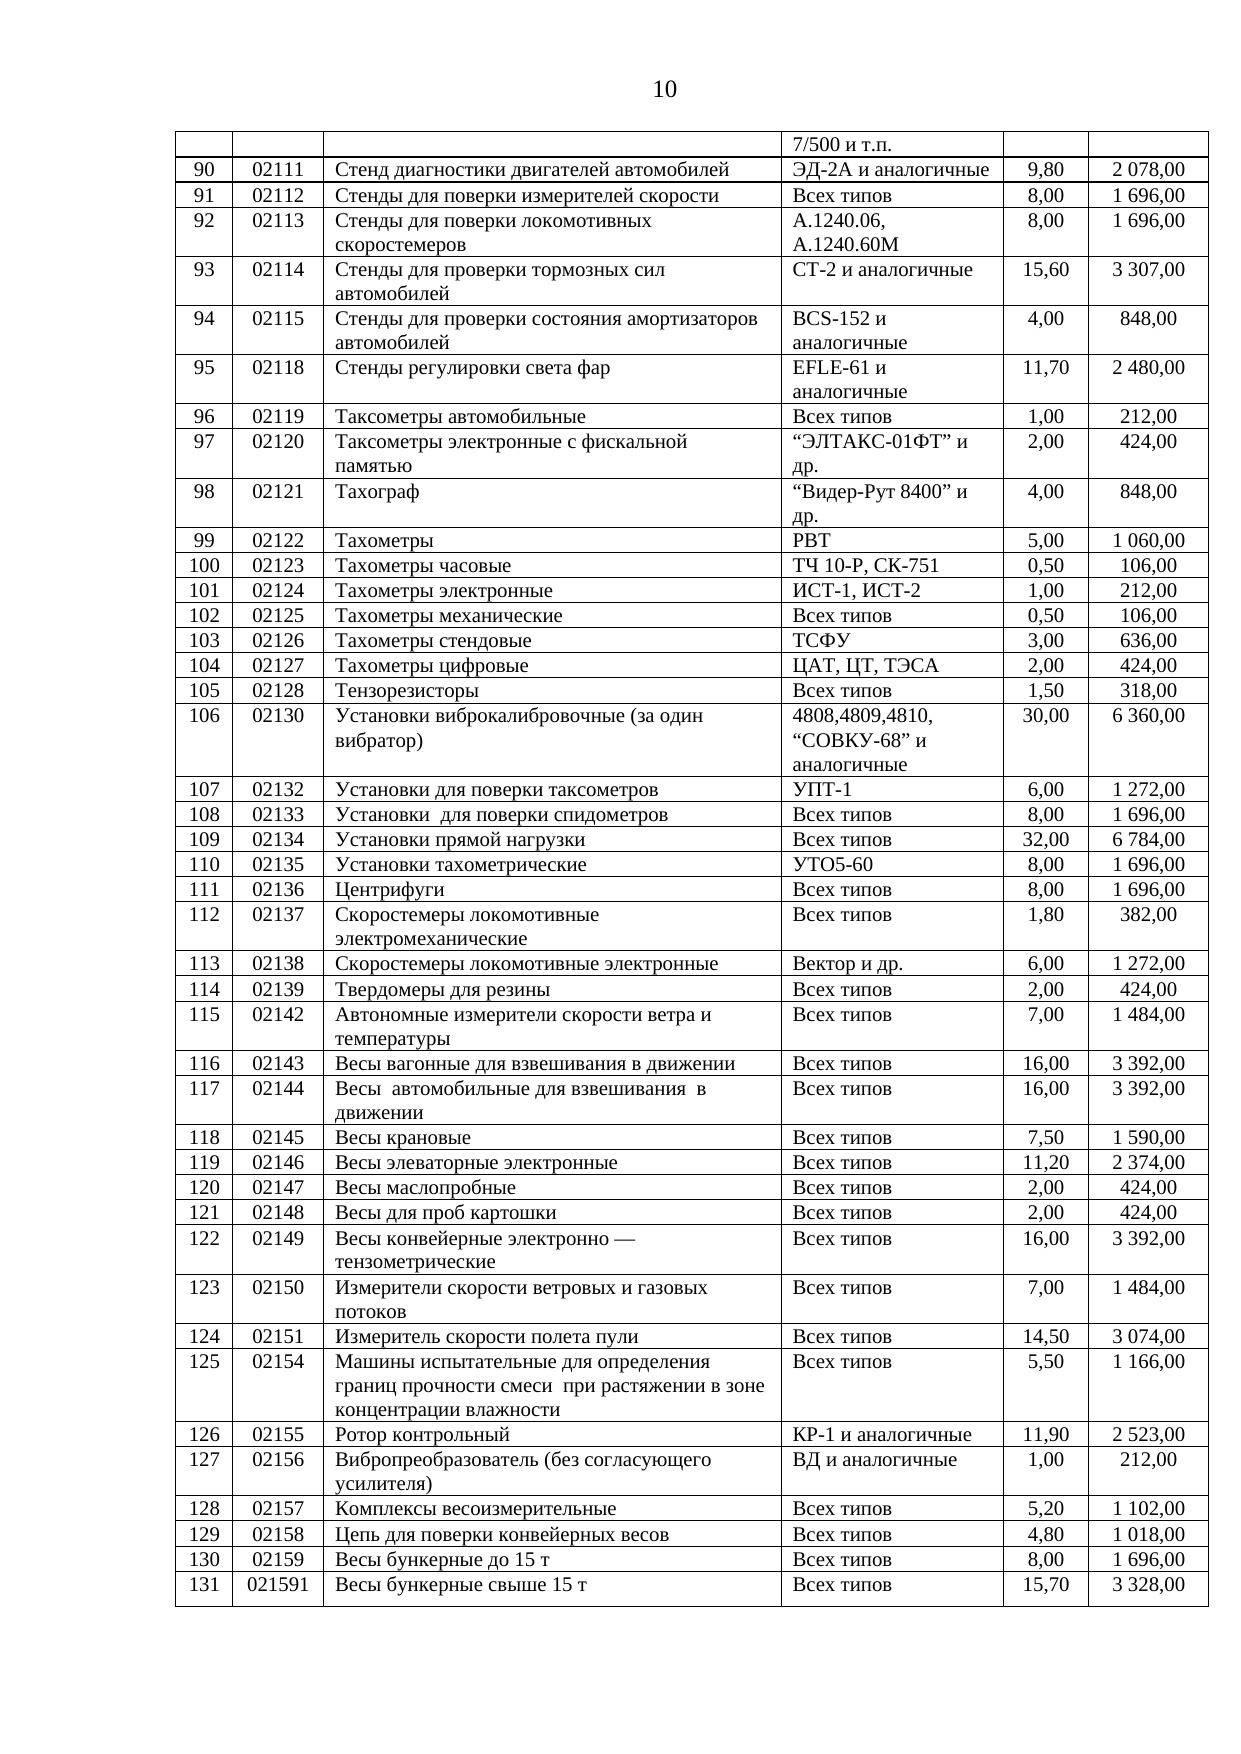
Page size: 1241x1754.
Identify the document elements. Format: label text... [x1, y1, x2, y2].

table_cell 02118 [233, 355, 323, 403]
table_cell Автономные измерители скорости ветра и температуры [324, 1002, 781, 1050]
table_cell 1,00 [1004, 578, 1088, 602]
table_cell Установки вибpокалибpовочные (за один вибратор) [324, 704, 781, 776]
table_cell Тахометры [324, 528, 781, 552]
table_cell 1,80 [1004, 902, 1088, 950]
table_cell 3 392,00 [1089, 1076, 1208, 1124]
table_cell 123 [176, 1275, 232, 1323]
table_cell Ротор контрольный [324, 1422, 781, 1446]
table_cell 93 [176, 257, 232, 305]
table_cell 96 [176, 404, 232, 428]
table_cell ЦАТ, ЦТ, ТЭСА [782, 653, 1003, 677]
table_cell Весы крановые [324, 1125, 781, 1149]
table_cell 3,00 [1004, 628, 1088, 652]
table_cell 02150 [233, 1275, 323, 1323]
table_cell 106 [176, 704, 232, 776]
table_cell 7,50 [1004, 1125, 1088, 1149]
table_cell 02120 [233, 429, 323, 477]
table_cell 0,50 [1004, 603, 1088, 627]
table_cell 02139 [233, 976, 323, 1001]
table_cell 318,00 [1089, 678, 1208, 702]
table_cell 8,00 [1004, 1547, 1088, 1571]
table_cell 02156 [233, 1447, 323, 1495]
table_cell Всех типов [782, 1225, 1003, 1273]
table_cell Тахограф [324, 479, 781, 527]
table_cell 5,20 [1004, 1496, 1088, 1520]
table_cell 212,00 [1089, 1447, 1208, 1495]
table_cell 02121 [233, 479, 323, 527]
table_cell ИСТ-1, ИСТ-2 [782, 578, 1003, 602]
table_cell Твердомеры для резины [324, 976, 781, 1001]
table_cell ЭД-2А и аналогичные [782, 158, 1003, 181]
table_cell 02127 [233, 653, 323, 677]
table_cell 02112 [233, 183, 323, 207]
table_cell 125 [176, 1349, 232, 1421]
table_cell 121 [176, 1200, 232, 1224]
table_cell 4808,4809,4810, “СОВКУ-68” и аналогичные [782, 704, 1003, 776]
table_cell 100 [176, 553, 232, 577]
table_cell 4,80 [1004, 1521, 1088, 1546]
table_cell Скоростемеры локомотивные электронные [324, 951, 781, 975]
table_cell 11,70 [1004, 355, 1088, 403]
table_cell 16,00 [1004, 1225, 1088, 1273]
table_cell Комплексы весоизмерительные [324, 1496, 781, 1520]
table_cell Всех типов [782, 976, 1003, 1001]
table_cell Всех типов [782, 1324, 1003, 1348]
table_cell 89 [176, 132, 232, 156]
table_cell 97 [176, 429, 232, 477]
table_cell 95 [176, 355, 232, 403]
table_cell Измерители скорости ветровых и газовых потоков [324, 1275, 781, 1323]
table_cell Всех типов [782, 1175, 1003, 1199]
table_cell Весы конвейерные электронно — тензометрические [324, 1225, 781, 1273]
table_cell Установки для поверки спидометров [324, 802, 781, 826]
table_cell 15,70 [1004, 1572, 1088, 1606]
table_cell 117 [176, 1076, 232, 1124]
table_cell “Видер-Рут 8400” и др. [782, 479, 1003, 527]
table_cell 02143 [233, 1051, 323, 1075]
table_cell 110 [176, 852, 232, 876]
table_cell Всех типов [782, 802, 1003, 826]
table_cell Тахометры механические [324, 603, 781, 627]
table_cell Тахометры стендовые [324, 628, 781, 652]
table_cell 115 [176, 1002, 232, 1050]
table_cell 16,00 [1004, 1051, 1088, 1075]
table_cell 02125 [233, 603, 323, 627]
table_cell УТО5-60 [782, 852, 1003, 876]
table_cell 99 [176, 528, 232, 552]
table_cell 1 102,00 [1089, 1496, 1208, 1520]
table_cell 106,00 [1089, 603, 1208, 627]
table_cell Всех типов [782, 603, 1003, 627]
table_cell 02126 [233, 628, 323, 652]
table_cell СТ-2 и аналогичные [782, 257, 1003, 305]
table_cell 1,00 [1004, 1447, 1088, 1495]
table_cell 103 [176, 628, 232, 652]
table_cell Стенды для проверки тормозных сил автомобилей [324, 257, 781, 305]
table_cell 1 696,00 [1089, 852, 1208, 876]
table_cell 02123 [233, 553, 323, 577]
table_cell Установки для повеpки таксометров [324, 777, 781, 801]
table_cell 98 [176, 479, 232, 527]
table_cell 1 484,00 [1089, 1275, 1208, 1323]
table_cell 128 [176, 1496, 232, 1520]
table_cell 14,50 [1004, 1324, 1088, 1348]
table_cell УПТ-1 [782, 777, 1003, 801]
table_cell 30,00 [1004, 704, 1088, 776]
table_cell 02133 [233, 802, 323, 826]
table_cell Весы вагонные для взвешивания в движении [324, 1051, 781, 1075]
table_cell 2,00 [1004, 653, 1088, 677]
table_cell Тензоpезистоpы [324, 678, 781, 702]
table_cell 1 696,00 [1089, 802, 1208, 826]
table_cell Весы элеваторные электронные [324, 1150, 781, 1174]
table_cell 424,00 [1089, 976, 1208, 1001]
table_cell Весы бункерные свыше 15 т [324, 1572, 781, 1606]
table_cell 1,50 [1004, 678, 1088, 702]
table_cell РВТ [782, 528, 1003, 552]
table_cell Всех типов [782, 902, 1003, 950]
table_cell Установки прямой нагрузки [324, 827, 781, 851]
table_cell Скоростемеры локомотивные электромеханические [324, 902, 781, 950]
table_cell 131 [176, 1572, 232, 1606]
table_cell КР-1 и аналогичные [782, 1422, 1003, 1446]
table_cell BCS-152 и аналогичные [782, 306, 1003, 354]
table_cell 021591 [233, 1572, 323, 1606]
table_cell Всех типов [782, 1076, 1003, 1124]
table_cell Стенды для проверки состояния амортизаторов автомобилей [324, 306, 781, 354]
table_cell 212,00 [1089, 578, 1208, 602]
table_cell 105 [176, 678, 232, 702]
table_cell 424,00 [1089, 653, 1208, 677]
table_cell 118 [176, 1125, 232, 1149]
table_cell 124 [176, 1324, 232, 1348]
table_cell 8,00 [1004, 852, 1088, 876]
table_cell 02132 [233, 777, 323, 801]
table_cell 02113 [233, 208, 323, 256]
table_cell 6,00 [1004, 951, 1088, 975]
table_cell 7,00 [1004, 1002, 1088, 1050]
table_cell 02148 [233, 1200, 323, 1224]
table_cell Всех типов [782, 1002, 1003, 1050]
table_cell 113 [176, 951, 232, 975]
table_cell 32,00 [1004, 827, 1088, 851]
table_cell Весы автомобильные для взвешивания в движении [324, 1076, 781, 1124]
table_cell 02119 [233, 404, 323, 428]
table_cell 02145 [233, 1125, 323, 1149]
table_cell 2,00 [1004, 429, 1088, 477]
table_cell 2,00 [1004, 976, 1088, 1001]
table_cell 02159 [233, 1547, 323, 1571]
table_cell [324, 132, 781, 156]
table_cell Тахометры часовые [324, 553, 781, 577]
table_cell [782, 132, 1003, 156]
table_cell 114 [176, 976, 232, 1001]
table_cell ВД и аналогичные [782, 1447, 1003, 1495]
table_cell Всех типов [782, 1572, 1003, 1606]
table_cell ТЧ 10-Р, СК-751 [782, 553, 1003, 577]
table_cell ТСФУ [782, 628, 1003, 652]
table_cell 8,00 [1004, 208, 1088, 256]
table_cell Всех типов [782, 877, 1003, 901]
table_cell Весы бункерные до 15 т [324, 1547, 781, 1571]
table_cell Цепь для поверки конвейерных весов [324, 1521, 781, 1546]
table_cell 8,00 [1004, 802, 1088, 826]
table_cell Всех типов [782, 1349, 1003, 1421]
table_cell 107 [176, 777, 232, 801]
table_cell 02136 [233, 877, 323, 901]
table_cell 1 484,00 [1089, 1002, 1208, 1050]
table_cell 02111 [233, 158, 323, 181]
table_cell 02154 [233, 1349, 323, 1421]
table_cell 424,00 [1089, 1175, 1208, 1199]
table_cell 02146 [233, 1150, 323, 1174]
table_cell 02142 [233, 1002, 323, 1050]
table_cell 848,00 [1089, 306, 1208, 354]
table_cell 9,80 [1004, 158, 1088, 181]
table_cell 4,00 [1004, 306, 1088, 354]
table_cell Машины испытательные для определения границ прочности смеси при растяжении в зоне концентрации влажности [324, 1349, 781, 1421]
table_cell 6 360,00 [1089, 704, 1208, 776]
table_cell 7,00 [1004, 1275, 1088, 1323]
table_cell 1 166,00 [1089, 1349, 1208, 1421]
table_cell 104 [176, 653, 232, 677]
table_cell Установки тахометpические [324, 852, 781, 876]
table_cell Всех типов [782, 404, 1003, 428]
table_cell Всех типов [782, 1125, 1003, 1149]
table_cell 02130 [233, 704, 323, 776]
table_cell 636,00 [1089, 628, 1208, 652]
table_cell 1 696,00 [1089, 208, 1208, 256]
table_cell 1 272,00 [1089, 777, 1208, 801]
table_cell Таксометры электронные с фискальной памятью [324, 429, 781, 477]
table_cell Стенды регулировки света фар [324, 355, 781, 403]
table_cell 424,00 [1089, 1200, 1208, 1224]
table_cell 6 784,00 [1089, 827, 1208, 851]
table_cell 111 [176, 877, 232, 901]
table_cell 2 374,00 [1089, 1150, 1208, 1174]
table_cell Центрифуги [324, 877, 781, 901]
table_cell 126 [176, 1422, 232, 1446]
table_cell 92 [176, 208, 232, 256]
table_cell Весы маслопробные [324, 1175, 781, 1199]
table_cell 106,00 [1089, 553, 1208, 577]
table_cell 2,00 [1004, 1175, 1088, 1199]
table_cell 3 392,00 [1089, 1225, 1208, 1273]
table_cell 116 [176, 1051, 232, 1075]
table_cell Стенды для повеpки измерителей скорости [324, 183, 781, 207]
table_cell 11,90 [1004, 1422, 1088, 1446]
table_cell 101 [176, 578, 232, 602]
table_cell 212,00 [1089, 404, 1208, 428]
table_cell 4,00 [1004, 479, 1088, 527]
table_cell 5,00 [1004, 528, 1088, 552]
table_cell 8,00 [1004, 183, 1088, 207]
table_cell 120 [176, 1175, 232, 1199]
table_cell 02135 [233, 852, 323, 876]
table_cell 1 696,00 [1089, 183, 1208, 207]
table_cell 02124 [233, 578, 323, 602]
table_cell 02122 [233, 528, 323, 552]
table_cell Измеритель скорости полета пули [324, 1324, 781, 1348]
table_cell 1 696,00 [1089, 1547, 1208, 1571]
table_cell 02114 [233, 257, 323, 305]
table_cell 3 307,00 [1089, 257, 1208, 305]
table_cell 130 [176, 1547, 232, 1571]
table_cell Тахометры цифровые [324, 653, 781, 677]
table_cell 5,50 [1004, 1349, 1088, 1421]
table_cell 1 060,00 [1089, 528, 1208, 552]
table_cell 1 018,00 [1089, 1521, 1208, 1546]
table_cell 91 [176, 183, 232, 207]
table_cell 3 074,00 [1089, 1324, 1208, 1348]
table_cell 02151 [233, 1324, 323, 1348]
table_cell 94 [176, 306, 232, 354]
table_cell Весы для проб картошки [324, 1200, 781, 1224]
table_cell 127 [176, 1447, 232, 1495]
table_cell 02158 [233, 1521, 323, 1546]
table_cell 02137 [233, 902, 323, 950]
table_cell А.1240.06, А.1240.60М [782, 208, 1003, 256]
table_cell Вибропреобразователь (без согласующего усилителя) [324, 1447, 781, 1495]
table_cell 8,00 [1004, 877, 1088, 901]
table_cell 1 590,00 [1089, 1125, 1208, 1149]
table_cell 02149 [233, 1225, 323, 1273]
table_cell Стенд диагностики двигателей автомобилей [324, 158, 781, 181]
table_cell Всех типов [782, 827, 1003, 851]
table_cell 0,50 [1004, 553, 1088, 577]
table_cell 4 070,00 [1089, 132, 1208, 156]
table_cell Вектор и др. [782, 951, 1003, 975]
table_cell 3 392,00 [1089, 1051, 1208, 1075]
table_cell 2 078,00 [1089, 158, 1208, 181]
table_cell 2,00 [1004, 1200, 1088, 1224]
table_cell Стенды для повеpки локомотивных скоростемеров [324, 208, 781, 256]
table_cell 02147 [233, 1175, 323, 1199]
table_cell 1 696,00 [1089, 877, 1208, 901]
table_cell EFLE-61 и аналогичные [782, 355, 1003, 403]
table_cell 2 480,00 [1089, 355, 1208, 403]
table_cell Всех типов [782, 1547, 1003, 1571]
table_cell 19,20 [1004, 132, 1088, 156]
table_cell 02155 [233, 1422, 323, 1446]
table_cell Всех типов [782, 1275, 1003, 1323]
table_cell 3 328,00 [1089, 1572, 1208, 1606]
table_cell Всех типов [782, 1496, 1003, 1520]
table_cell 02115 [233, 306, 323, 354]
table_cell 15,60 [1004, 257, 1088, 305]
table_cell Всех типов [782, 1200, 1003, 1224]
table_cell Всех типов [782, 183, 1003, 207]
table_cell 02138 [233, 951, 323, 975]
table_cell 122 [176, 1225, 232, 1273]
table_cell 102 [176, 603, 232, 627]
table_cell 16,00 [1004, 1076, 1088, 1124]
table_cell 02144 [233, 1076, 323, 1124]
table_cell 129 [176, 1521, 232, 1546]
table_cell 848,00 [1089, 479, 1208, 527]
table_cell Всех типов [782, 1051, 1003, 1075]
table_cell 109 [176, 827, 232, 851]
table_cell 02134 [233, 827, 323, 851]
table_cell 382,00 [1089, 902, 1208, 950]
table_cell 90 [176, 158, 232, 181]
table_cell 112 [176, 902, 232, 950]
table_cell Тахометры электронные [324, 578, 781, 602]
table_cell Таксометры автомобильные [324, 404, 781, 428]
table_cell 11,20 [1004, 1150, 1088, 1174]
table_cell 424,00 [1089, 429, 1208, 477]
table_cell “ЭЛТАКС-01ФТ” и др. [782, 429, 1003, 477]
table_cell Всех типов [782, 1521, 1003, 1546]
table_cell Всех типов [782, 678, 1003, 702]
table_cell Всех типов [782, 1150, 1003, 1174]
table_cell 1,00 [1004, 404, 1088, 428]
table_cell 02110 [233, 132, 323, 156]
table_cell 02128 [233, 678, 323, 702]
table_cell 2 523,00 [1089, 1422, 1208, 1446]
table_cell 108 [176, 802, 232, 826]
table_cell 119 [176, 1150, 232, 1174]
table_cell 02157 [233, 1496, 323, 1520]
table_cell 1 272,00 [1089, 951, 1208, 975]
table_cell 6,00 [1004, 777, 1088, 801]
